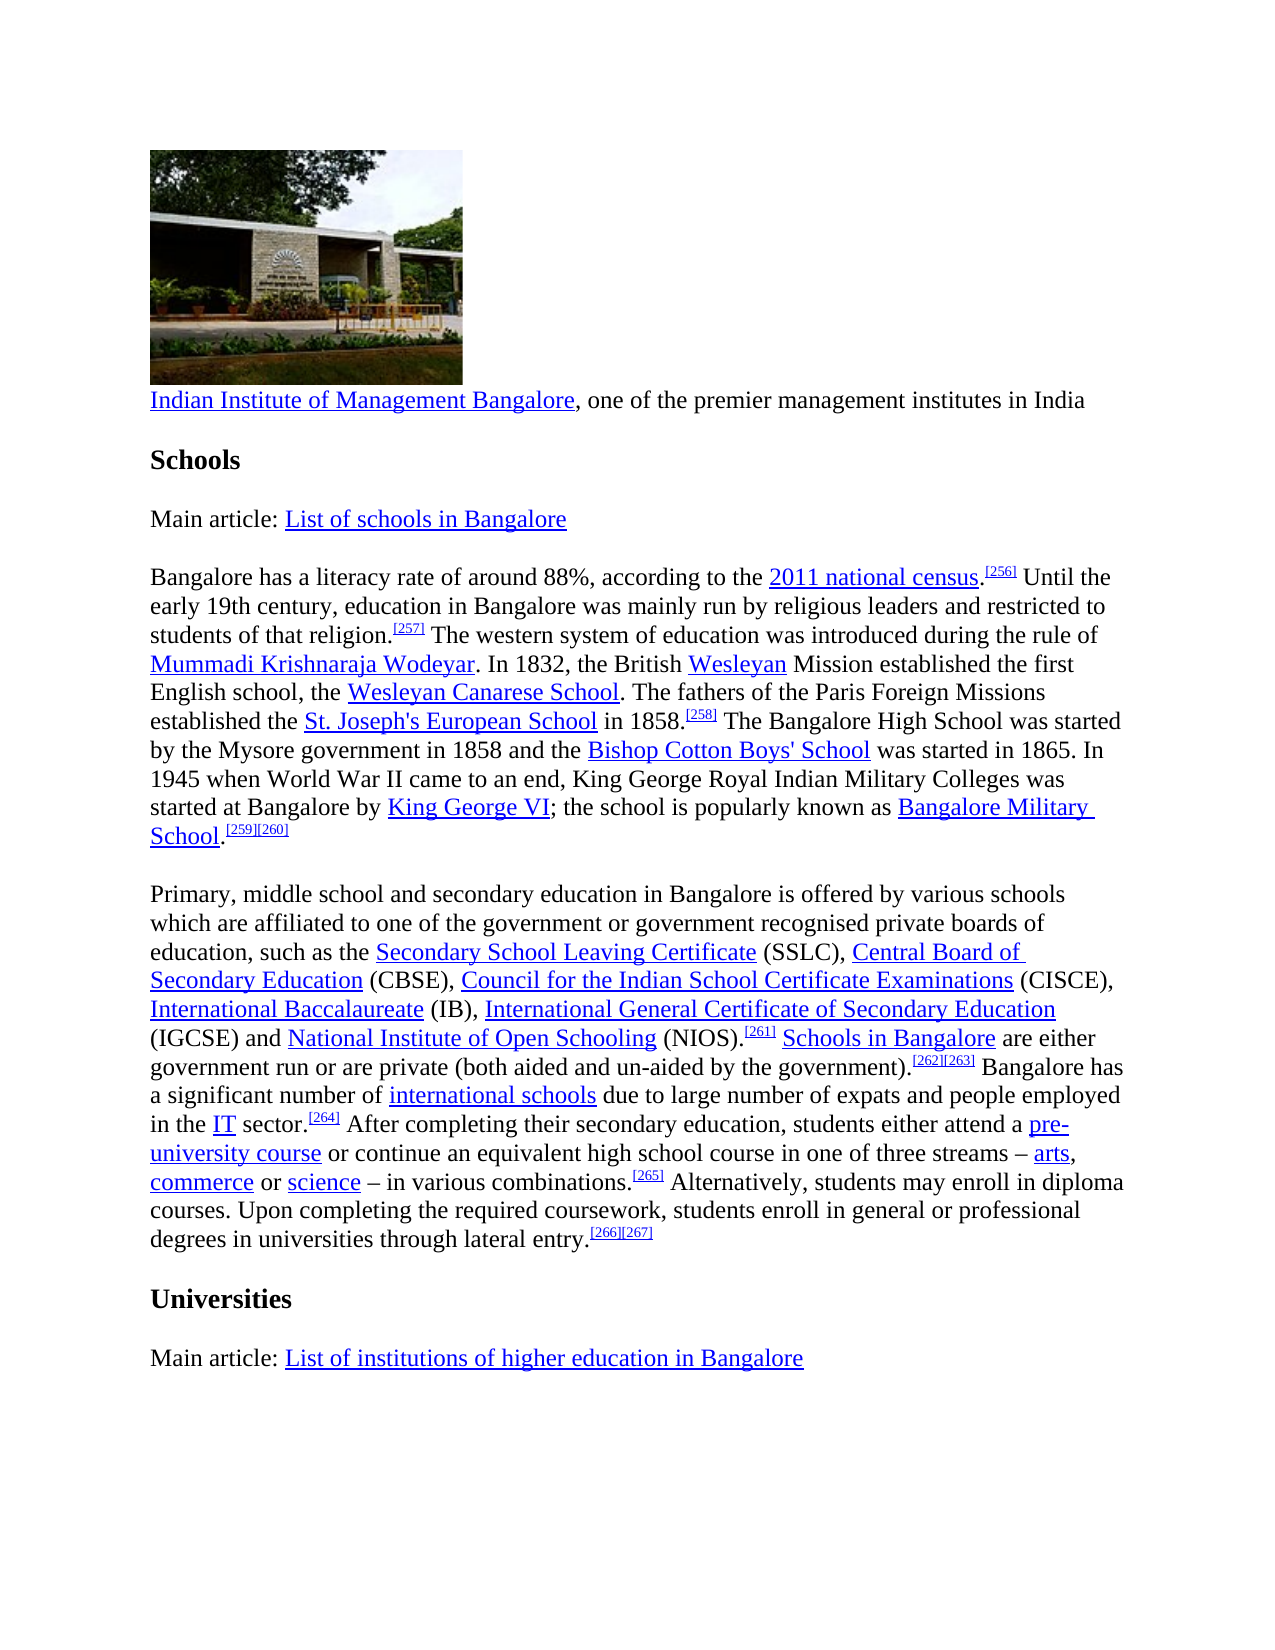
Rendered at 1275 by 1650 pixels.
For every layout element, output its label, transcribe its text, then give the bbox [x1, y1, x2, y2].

text Universities [150, 1282, 1125, 1314]
text Main article: List of schools in Bangalore [150, 504, 1125, 533]
text Indian Institute of Management Bangalore, one of the premier management institutes in India [150, 385, 1125, 414]
picture [150, 150, 463, 385]
text Schools [150, 443, 1125, 475]
text Primary, middle school and secondary education in Bangalore is offered by various schools which are affiliated to one of the government or government recognised private boards of education, such as the Secondary School Leaving Certificate (SSLC), Central Board of Secondary Education (CBSE), Council for the Indian School Certificate Examinations (CISCE), International Baccalaureate (IB), International General Certificate of Secondary Education (IGCSE) and National Institute of Open Schooling (NIOS).[261] Schools in Bangalore are either government run or are private (both aided and un-aided by the government).[262][263] Bangalore has a significant number of international schools due to large number of expats and people employed in the IT sector.[264] After completing their secondary education, students either attend a pre-university course or continue an equivalent high school course in one of three streams – arts, commerce or science – in various combinations.[265] Alternatively, students may enroll in diploma courses. Upon completing the required coursework, students enroll in general or professional degrees in universities through lateral entry.[266][267] [150, 879, 1125, 1253]
text Bangalore has a literacy rate of around 88%, according to the 2011 national census.[256] Until the early 19th century, education in Bangalore was mainly run by religious leaders and restricted to students of that religion.[257] The western system of education was introduced during the rule of Mummadi Krishnaraja Wodeyar. In 1832, the British Wesleyan Mission established the first English school, the Wesleyan Canarese School. The fathers of the Paris Foreign Missions established the St. Joseph's European School in 1858.[258] The Bangalore High School was started by the Mysore government in 1858 and the Bishop Cotton Boys' School was started in 1865. In 1945 when World War II came to an end, King George Royal Indian Military Colleges was started at Bangalore by King George VI; the school is popularly known as Bangalore Military School.[259][260] [150, 562, 1125, 850]
text Main article: List of institutions of higher education in Bangalore [150, 1343, 1125, 1372]
